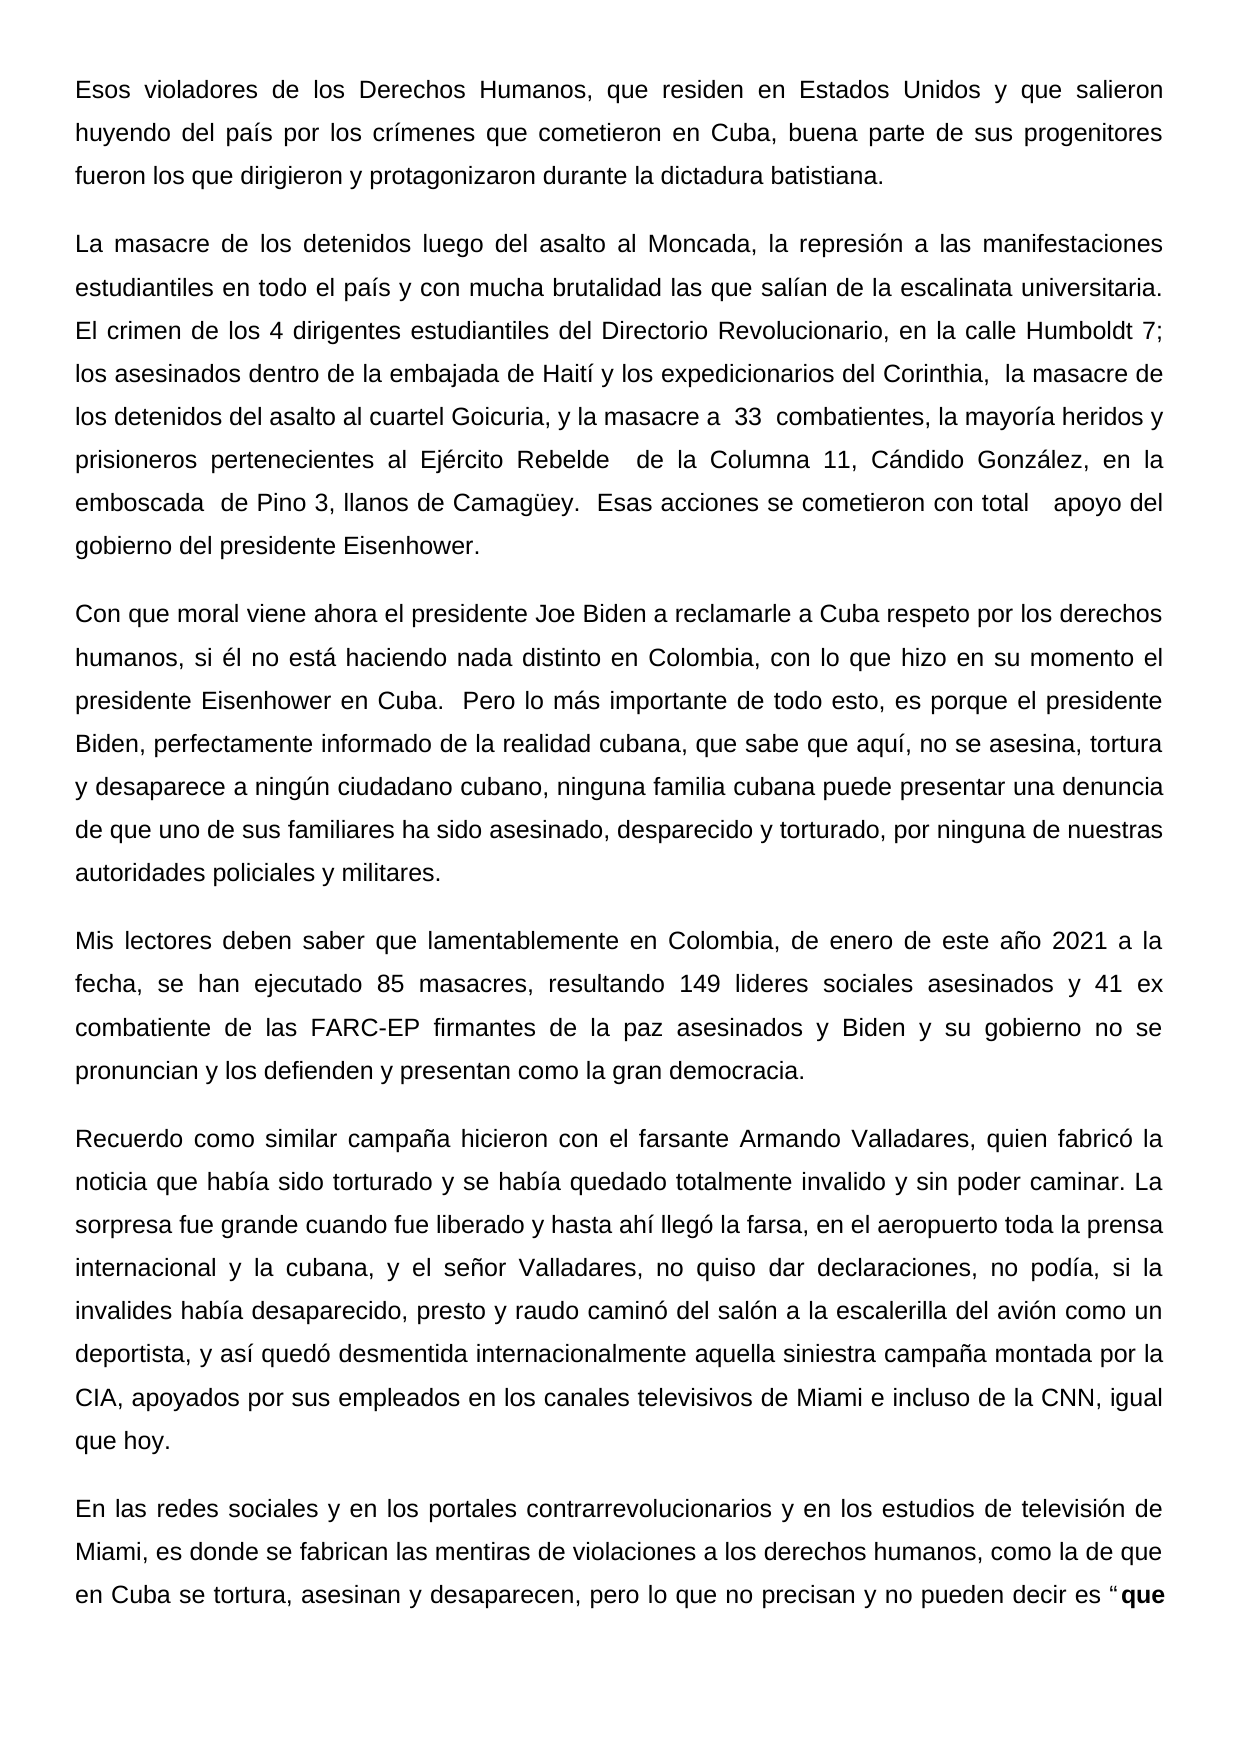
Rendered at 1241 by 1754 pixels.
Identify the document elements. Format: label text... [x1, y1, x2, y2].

text Esos violadores de los Derechos Humanos, que residen en Estados Unidos y que salieron huyendo del país por los crímenes que cometieron en Cuba, buena parte de sus progenitores fueron los que dirigieron y protagonizaron durante la dictadura batistiana. [75, 75, 1165, 190]
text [75, 1494, 1165, 1609]
text Recuerdo como similar campaña hicieron con el farsante Armando Valladares, quien fabricó la noticia que había sido torturado y se había quedado totalmente invalido y sin poder caminar. La sorpresa fue grande cuando fue liberado y hasta ahí llegó la farsa, en el aeropuerto toda la prensa internacional y la cubana, y el señor Valladares, no quiso dar declaraciones, no podía, si la invalides había desaparecido, presto y raudo caminó del salón a la escalerilla del avión como un deportista, y así quedó desmentida internacionalmente aquella siniestra campaña montada por la CIA, apoyados por sus empleados en los canales televisivos de Miami e incluso de la CNN, igual que hoy. [75, 1124, 1165, 1454]
text La masacre de los detenidos luego del asalto al Moncada, la represión a las manifestaciones estudiantiles en todo el país y con mucha brutalidad las que salían de la escalinata universitaria. El crimen de los 4 dirigentes estudiantiles del Directorio Revolucionario, en la calle Humboldt 7; los asesinados dentro de la embajada de Haití y los expedicionarios del Corinthia, la masacre de los detenidos del asalto al cuartel Goicuria, y la masacre a 33 combatientes, la mayoría heridos y prisioneros pertenecientes al Ejército Rebelde de la Columna 11, Cándido González, en la emboscada de Pino 3, llanos de Camagüey. Esas acciones se cometieron con total apoyo del gobierno del presidente Eisenhower. [75, 229, 1165, 560]
text Mis lectores deben saber que lamentablemente en Colombia, de enero de este año 2021 a la fecha, se han ejecutado 85 masacres, resultando 149 lideres sociales asesinados y 41 ex combatiente de las FARC-EP firmantes de la paz asesinados y Biden y su gobierno no se pronuncian y los defienden y presentan como la gran democracia. [75, 926, 1165, 1084]
text Con que moral viene ahora el presidente Joe Biden a reclamarle a Cuba respeto por los derechos humanos, si él no está haciendo nada distinto en Colombia, con lo que hizo en su momento el presidente Eisenhower en Cuba. Pero lo más importante de todo esto, es porque el presidente Biden, perfectamente informado de la realidad cubana, que sabe que aquí, no se asesina, tortura y desaparece a ningún ciudadano cubano, ninguna familia cubana puede presentar una denuncia de que uno de sus familiares ha sido asesinado, desparecido y torturado, por ninguna de nuestras autoridades policiales y militares. [75, 599, 1165, 887]
